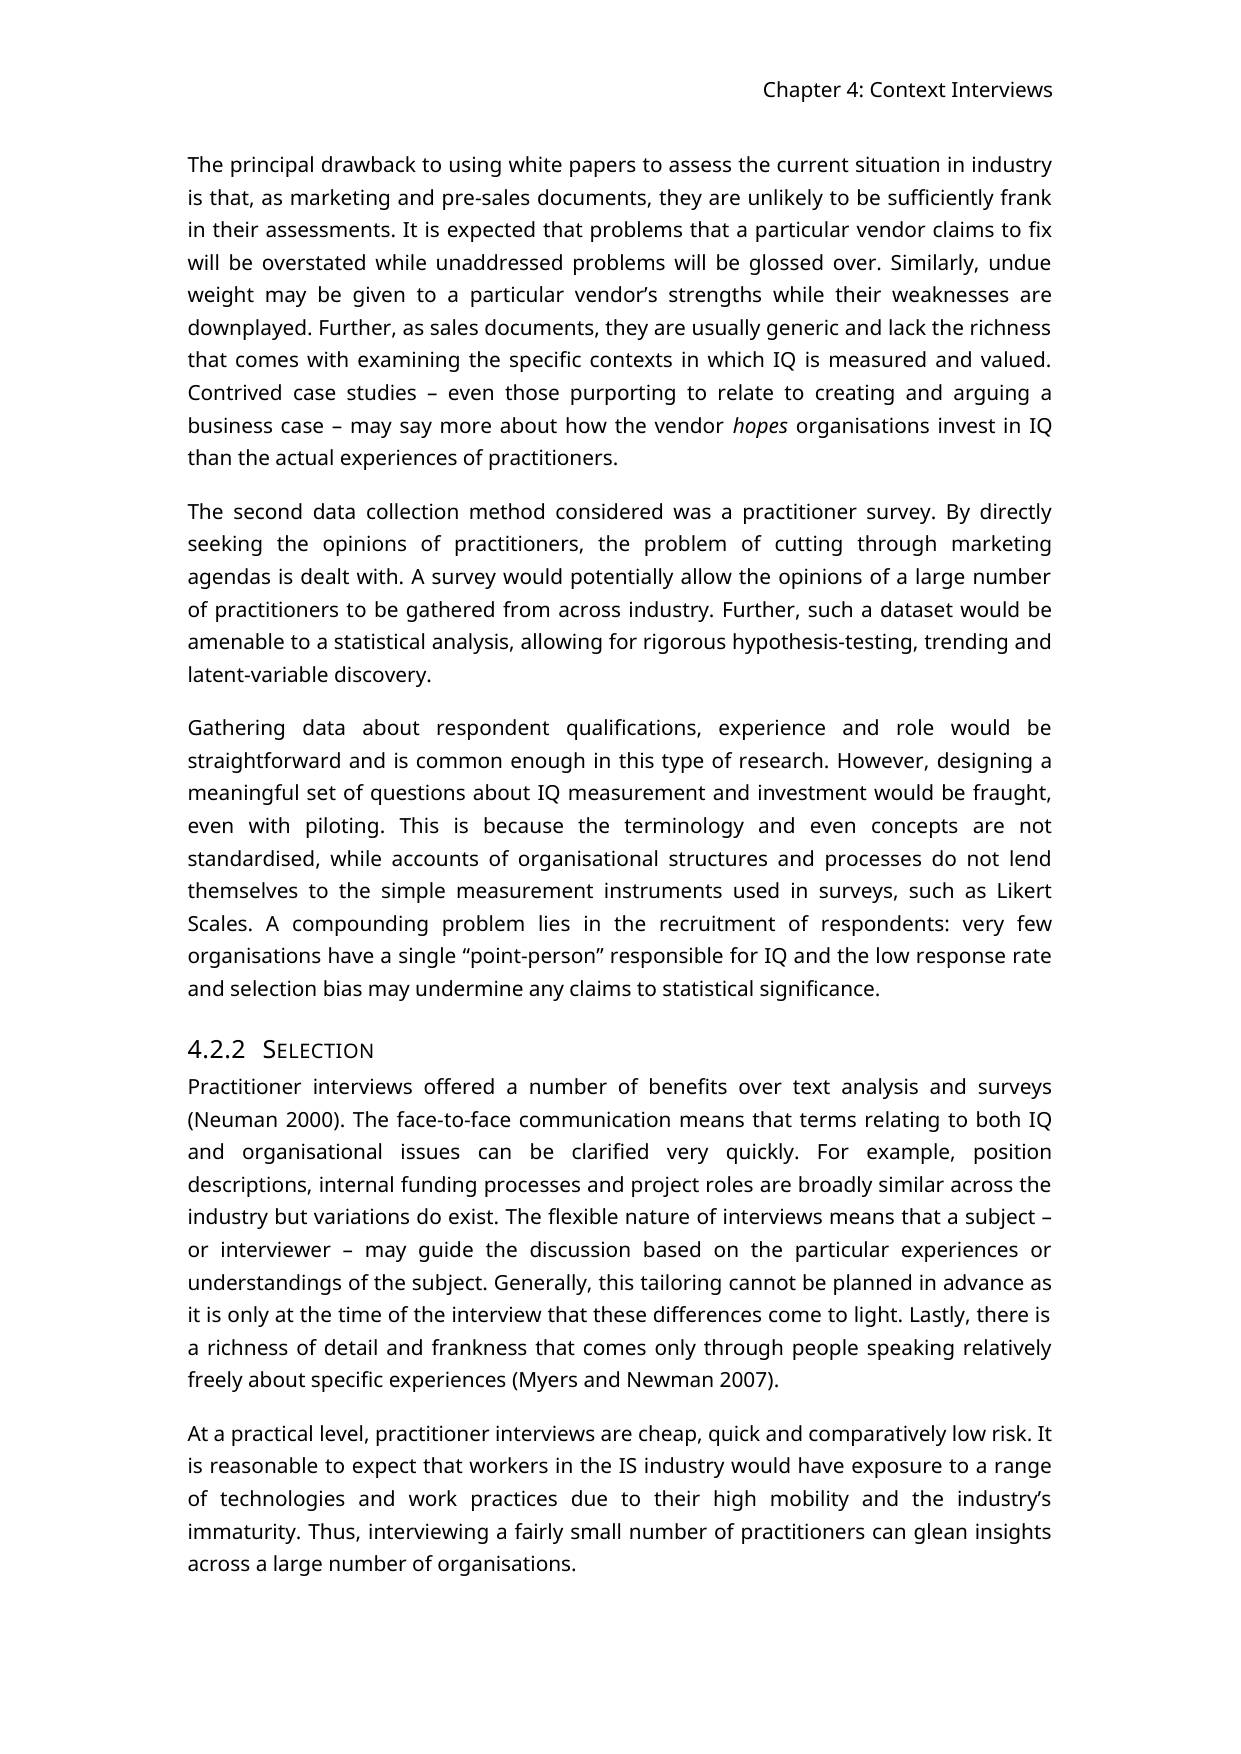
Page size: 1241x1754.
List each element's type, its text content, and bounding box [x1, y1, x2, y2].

text Practitioner interviews offered a number of benefits over text analysis and surveys (Neuman 2000). The face-to-face communication means that terms relating to both IQ and organisational issues can be clarified very quickly. For example, position descriptions, internal funding processes and project roles are broadly similar across the industry but variations do exist. The flexible nature of interviews means that a subject – or interviewer – may guide the discussion based on the particular experiences or understandings of the subject. Generally, this tailoring cannot be planned in advance as it is only at the time of the interview that these differences come to light. Lastly, there is a richness of detail and frankness that comes only through people speaking relatively freely about specific experiences (Myers and Newman 2007). [187, 1072, 1053, 1394]
text The second data collection method considered was a practitioner survey. By directly seeking the opinions of practitioners, the problem of cutting through marketing agendas is dealt with. A survey would potentially allow the opinions of a large number of practitioners to be gathered from across industry. Further, such a dataset would be amenable to a statistical analysis, allowing for rigorous hypothesis-testing, trending and latent-variable discovery. [187, 497, 1053, 688]
text Gathering data about respondent qualifications, experience and role would be straightforward and is common enough in this type of research. However, designing a meaningful set of questions about IQ measurement and investment would be fraught, even with piloting. This is because the terminology and even concepts are not standardised, while accounts of organisational structures and processes do not lend themselves to the simple measurement instruments used in surveys, such as Likert Scales. A compounding problem lies in the recruitment of respondents: very few organisations have a single “point-person” responsible for IQ and the low response rate and selection bias may undermine any claims to statistical significance. [187, 713, 1053, 1003]
subtitle Selection [187, 1032, 1053, 1066]
text The principal drawback to using white papers to assess the current situation in industry is that, as marketing and pre-sales documents, they are unlikely to be sufficiently frank in their assessments. It is expected that problems that a particular vendor claims to fix will be overstated while unaddressed problems will be glossed over. Similarly, undue weight may be given to a particular vendor’s strengths while their weaknesses are downplayed. Further, as sales documents, they are usually generic and lack the richness that comes with examining the specific contexts in which IQ is measured and valued. Contrived case studies – even those purporting to relate to creating and arguing a business case – may say more about how the vendor hopes organisations invest in IQ than the actual experiences of practitioners. [187, 150, 1053, 472]
text At a practical level, practitioner interviews are cheap, quick and comparatively low risk. It is reasonable to expect that workers in the IS industry would have exposure to a range of technologies and work practices due to their high mobility and the industry’s immaturity. Thus, interviewing a fairly small number of practitioners can glean insights across a large number of organisations. [187, 1419, 1053, 1578]
